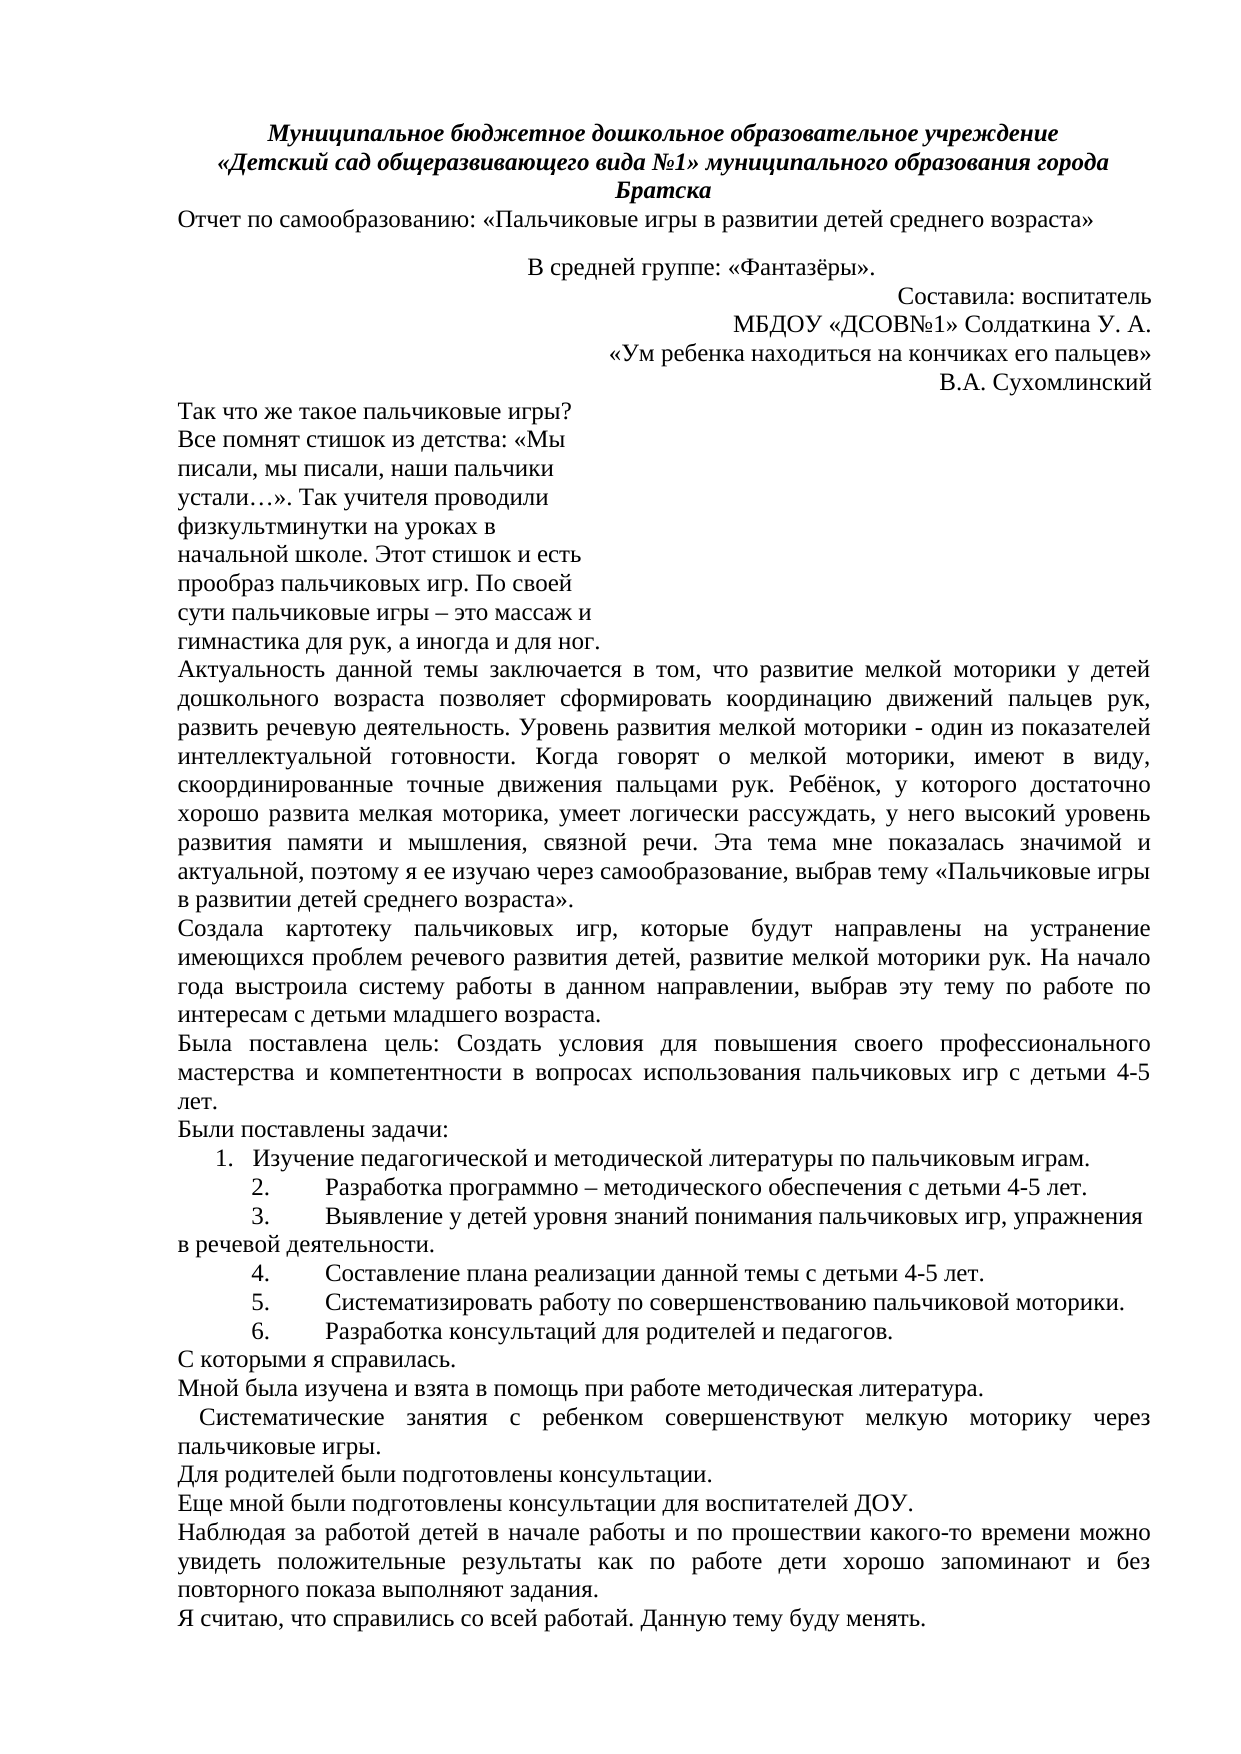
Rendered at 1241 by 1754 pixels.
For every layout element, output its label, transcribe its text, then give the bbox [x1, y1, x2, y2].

text С которыми я справилась. [177, 1344, 1152, 1373]
list Выявление у детей уровня знаний понимания пальчиковых игр, упражнения в речевой деятельности. [177, 1201, 1152, 1258]
text Так что же такое пальчиковые игры? [177, 396, 1152, 424]
list Разработка консультаций для родителей и педагогов. [177, 1316, 1152, 1344]
list Систематизировать работу по совершенствованию пальчиковой моторики. [177, 1287, 1152, 1316]
text Мной была изучена и взята в помощь при работе методическая литература. [177, 1373, 1152, 1402]
text начальной школе. Этот стишок и есть [177, 539, 1152, 568]
text устали…». Так учителя проводили [177, 482, 1152, 511]
text Были поставлены задачи: [177, 1114, 1152, 1143]
text Отчет по самообразованию: «Пальчиковые игры в развитии детей среднего возраста» [177, 204, 1152, 233]
text Наблюдая за работой детей в начале работы и по прошествии какого-то времени можно увидеть положительные результаты как по работе дети хорошо запоминают и без повторного показа выполняют задания. [177, 1517, 1152, 1603]
text МБДОУ «ДСОВ№1» Солдаткина У. А. [177, 309, 1152, 338]
text В.А. Сухомлинский [177, 367, 1152, 396]
text Я считаю, что справились со всей работай. Данную тему буду менять. [177, 1603, 1152, 1632]
text «Детский сад общеразвивающего вида №1» муниципального образования города Братска [177, 147, 1152, 204]
text Муниципальное бюджетное дошкольное образовательное учреждение [177, 118, 1152, 147]
text Для родителей были подготовлены консультации. [177, 1459, 1152, 1488]
text гимнастика для рук, а иногда и для ног. [177, 626, 1152, 654]
text Создала картотеку пальчиковых игр, которые будут направлены на устранение имеющихся проблем речевого развития детей, развитие мелкой моторики рук. На начало года выстроила систему работы в данном направлении, выбрав эту тему по работе по интересам с детьми младшего возраста. [177, 913, 1152, 1028]
text Составила: воспитатель [177, 281, 1152, 309]
text физкультминутки на уроках в [177, 511, 1152, 539]
list Составление плана реализации данной темы с детьми 4-5 лет. [177, 1258, 1152, 1287]
text Актуальность данной темы заключается в том, что развитие мелкой моторики у детей дошкольного возраста позволяет сформировать координацию движений пальцев рук, развить речевую деятельность. Уровень развития мелкой моторики - один из показателей интеллектуальной готовности. Когда говорят о мелкой моторики, имеют в виду, скоординированные точные движения пальцами рук. Ребёнок, у которого достаточно хорошо развита мелкая моторика, умеет логически рассуждать, у него высокий уровень развития памяти и мышления, связной речи. Эта тема мне показалась значимой и актуальной, поэтому я ее изучаю через самообразование, выбрав тему «Пальчиковые игры в развитии детей среднего возраста». [177, 654, 1152, 913]
text Все помнят стишок из детства: «Мы [177, 424, 1152, 453]
text «Ум ребенка находиться на кончиках его пальцев» [177, 338, 1152, 367]
list Разработка программно – методического обеспечения с детьми 4-5 лет. [177, 1172, 1152, 1201]
text Была поставлена цель: Создать условия для повышения своего профессионального мастерства и компетентности в вопросах использования пальчиковых игр с детьми 4-5 лет. [177, 1028, 1152, 1114]
list Изучение педагогической и методической литературы по пальчиковым играм. [215, 1143, 1152, 1172]
text сути пальчиковые игры – это массаж и [177, 597, 1152, 626]
text писали, мы писали, наши пальчики [177, 453, 1152, 482]
text В средней группе: «Фантазёры». [177, 252, 1152, 281]
text прообраз пальчиковых игр. По своей [177, 568, 1152, 597]
text Еще мной были подготовлены консультации для воспитателей ДОУ. [177, 1488, 1152, 1517]
text Систематические занятия с ребенком совершенствуют мелкую моторику через пальчиковые игры. [177, 1402, 1152, 1459]
